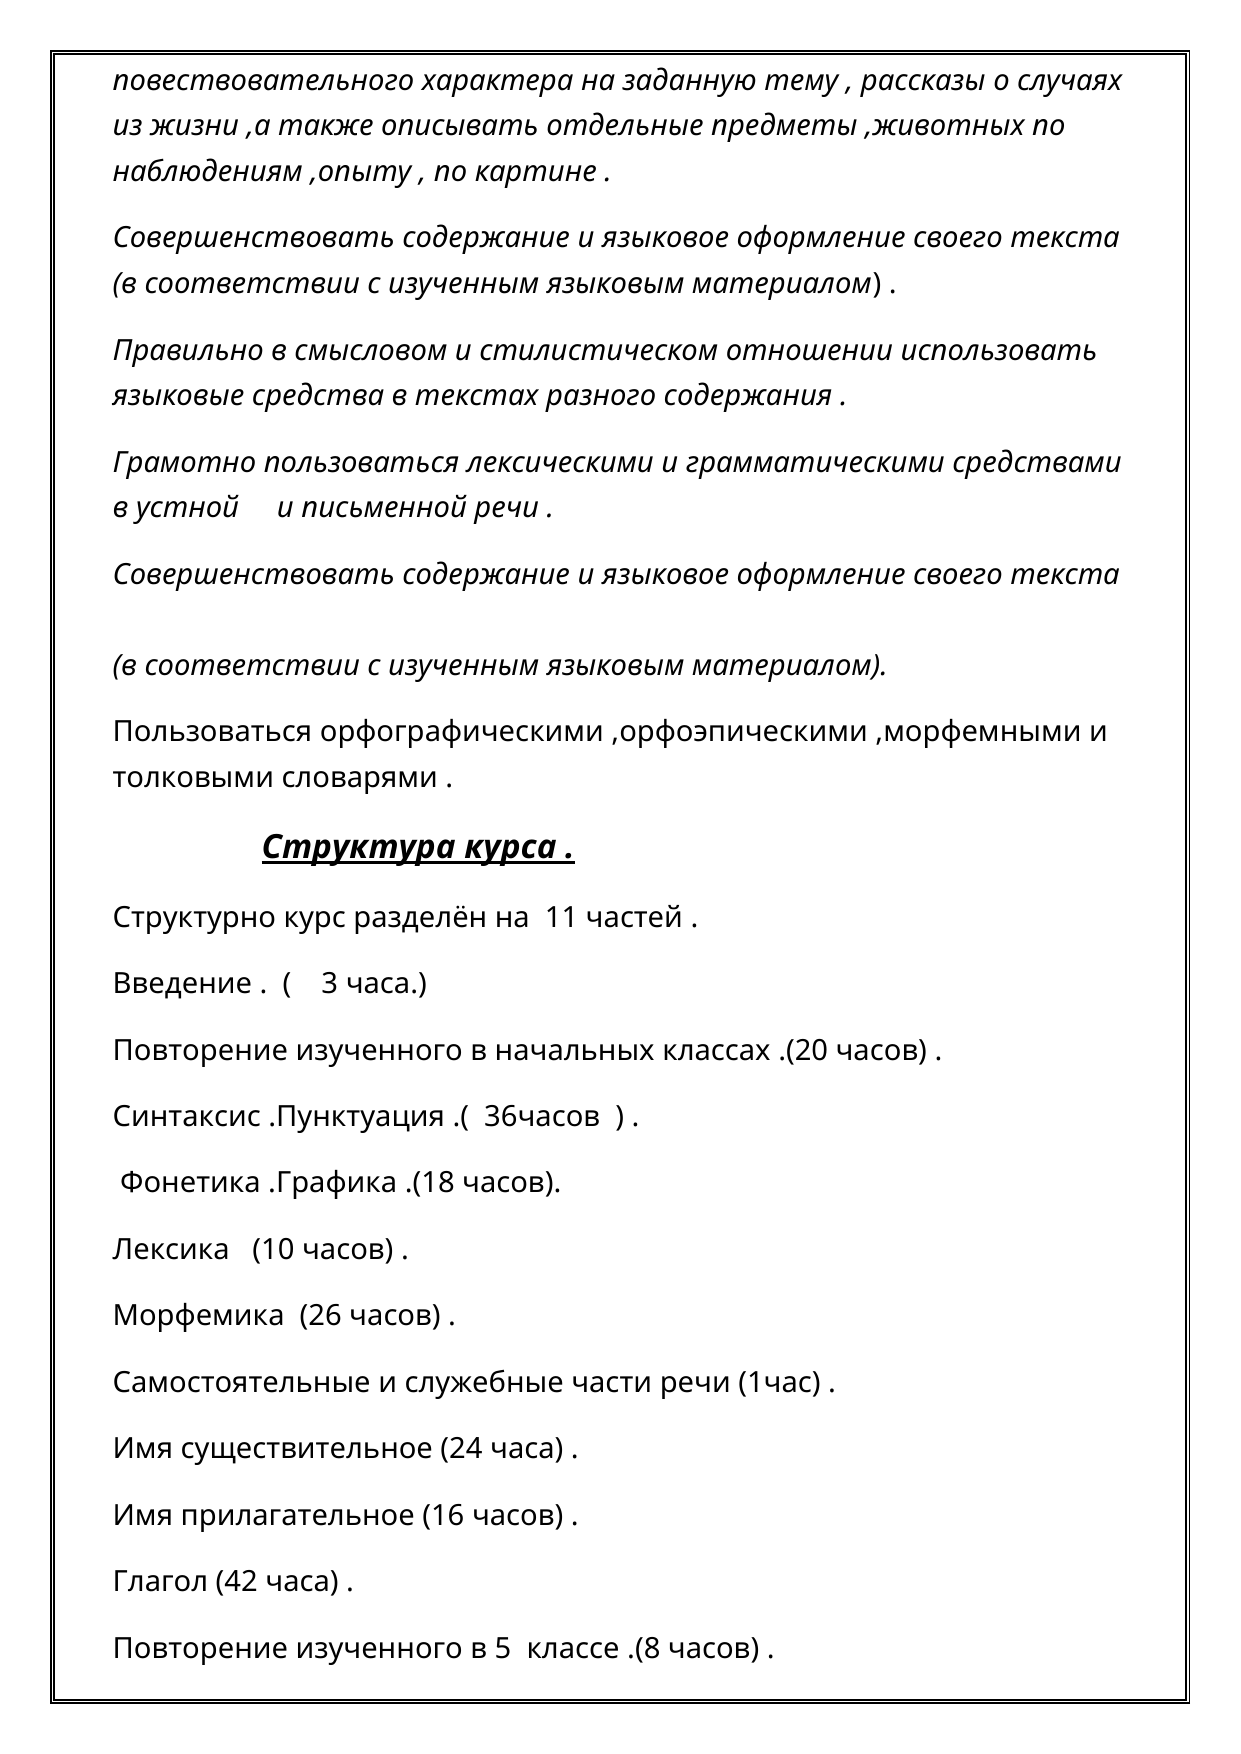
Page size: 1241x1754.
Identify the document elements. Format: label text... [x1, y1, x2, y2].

text Правильно в смысловом и стилистическом отношении использовать языковые средства в текстах разного содержания . [112, 329, 1128, 414]
text Повторение изученного в 5 классе .(8 часов) . [112, 1627, 1128, 1667]
text Совершенствовать содержание и языковое оформление своего текста (в соответствии с изученным языковым материалом). [112, 553, 1128, 684]
text Самостоятельные и служебные части речи (1час) . [112, 1361, 1128, 1401]
text Повторение изученного в начальных классах .(20 часов) . [112, 1029, 1128, 1068]
text Введение . ( 3 часа.) [112, 962, 1128, 1002]
text Грамотно пользоваться лексическими и грамматическими средствами в устной и письменной речи . [112, 441, 1128, 526]
text Синтаксис .Пунктуация .( 36часов ) . [112, 1095, 1128, 1135]
text Лексика (10 часов) . [112, 1228, 1128, 1268]
text Фонетика .Графика .(18 часов). [112, 1162, 1128, 1201]
text Совершенствовать содержание и языковое оформление своего текста (в соответствии с изученным языковым материалом) . [112, 217, 1128, 302]
text Морфемика (26 часов) . [112, 1294, 1128, 1334]
text Пользоваться орфографическими ,орфоэпическими ,морфемными и толковыми словарями . [112, 711, 1128, 796]
text Структурно курс разделён на 11 частей . [112, 896, 1128, 936]
text Имя прилагательное (16 часов) . [112, 1494, 1128, 1534]
text Глагол (42 часа) . [112, 1560, 1128, 1600]
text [112, 59, 1128, 190]
text Имя существительное (24 часа) . [112, 1427, 1128, 1467]
text Структура курса . [112, 823, 1128, 868]
